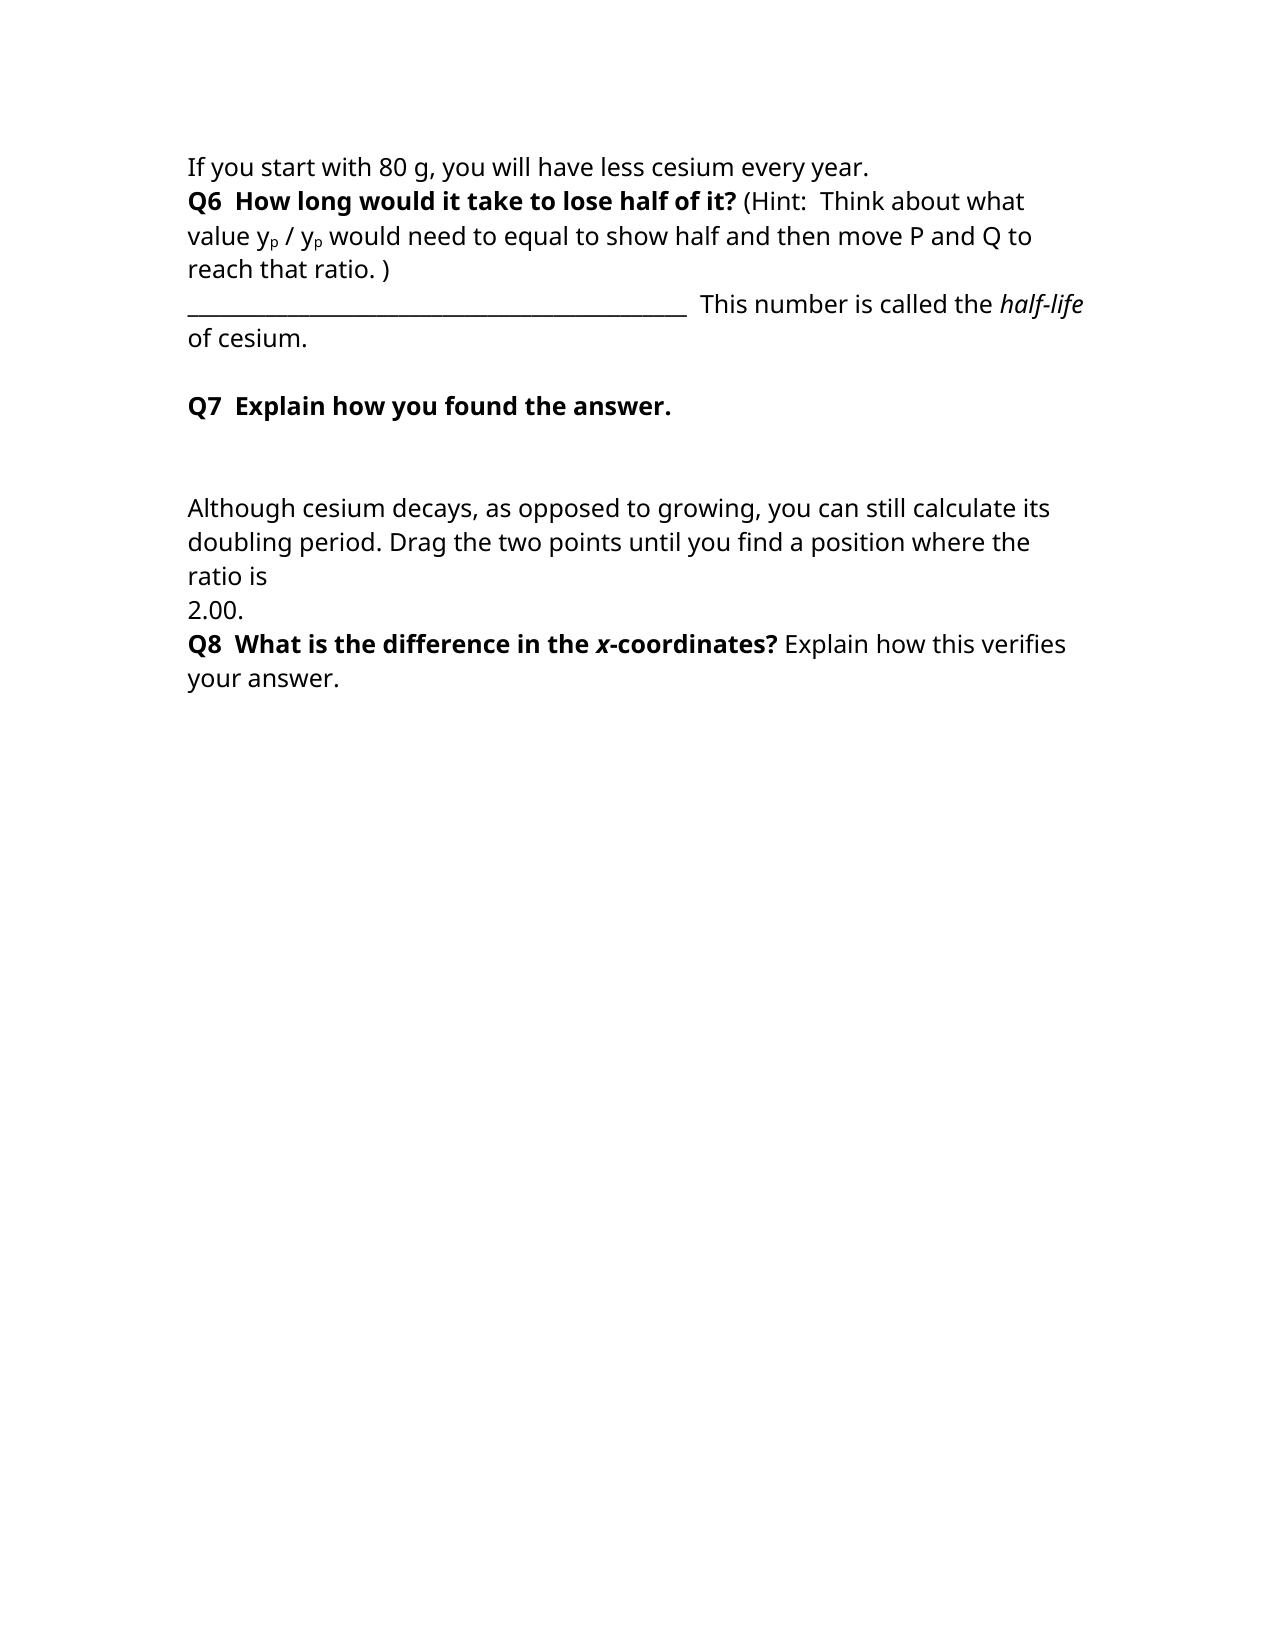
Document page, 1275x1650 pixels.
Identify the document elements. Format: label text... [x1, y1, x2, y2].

text Q7 Explain how you found the answer. [187, 388, 1087, 422]
text doubling period. Drag the two points until you find a position where the ratio is [187, 525, 1087, 593]
text Q8 What is the difference in the x-coordinates? Explain how this verifies your answer. [187, 627, 1087, 695]
text 2.00. [187, 593, 1087, 627]
text Q6 How long would it take to lose half of it? (Hint: Think about what value yp / yp would need to equal to show half and then move P and Q to reach that ratio. ) [187, 184, 1087, 286]
text _____________________________________________ This number is called the half-life of cesium. [187, 286, 1087, 354]
text Although cesium decays, as opposed to growing, you can still calculate its [187, 491, 1087, 525]
text If you start with 80 g, you will have less cesium every year. [187, 150, 1087, 184]
